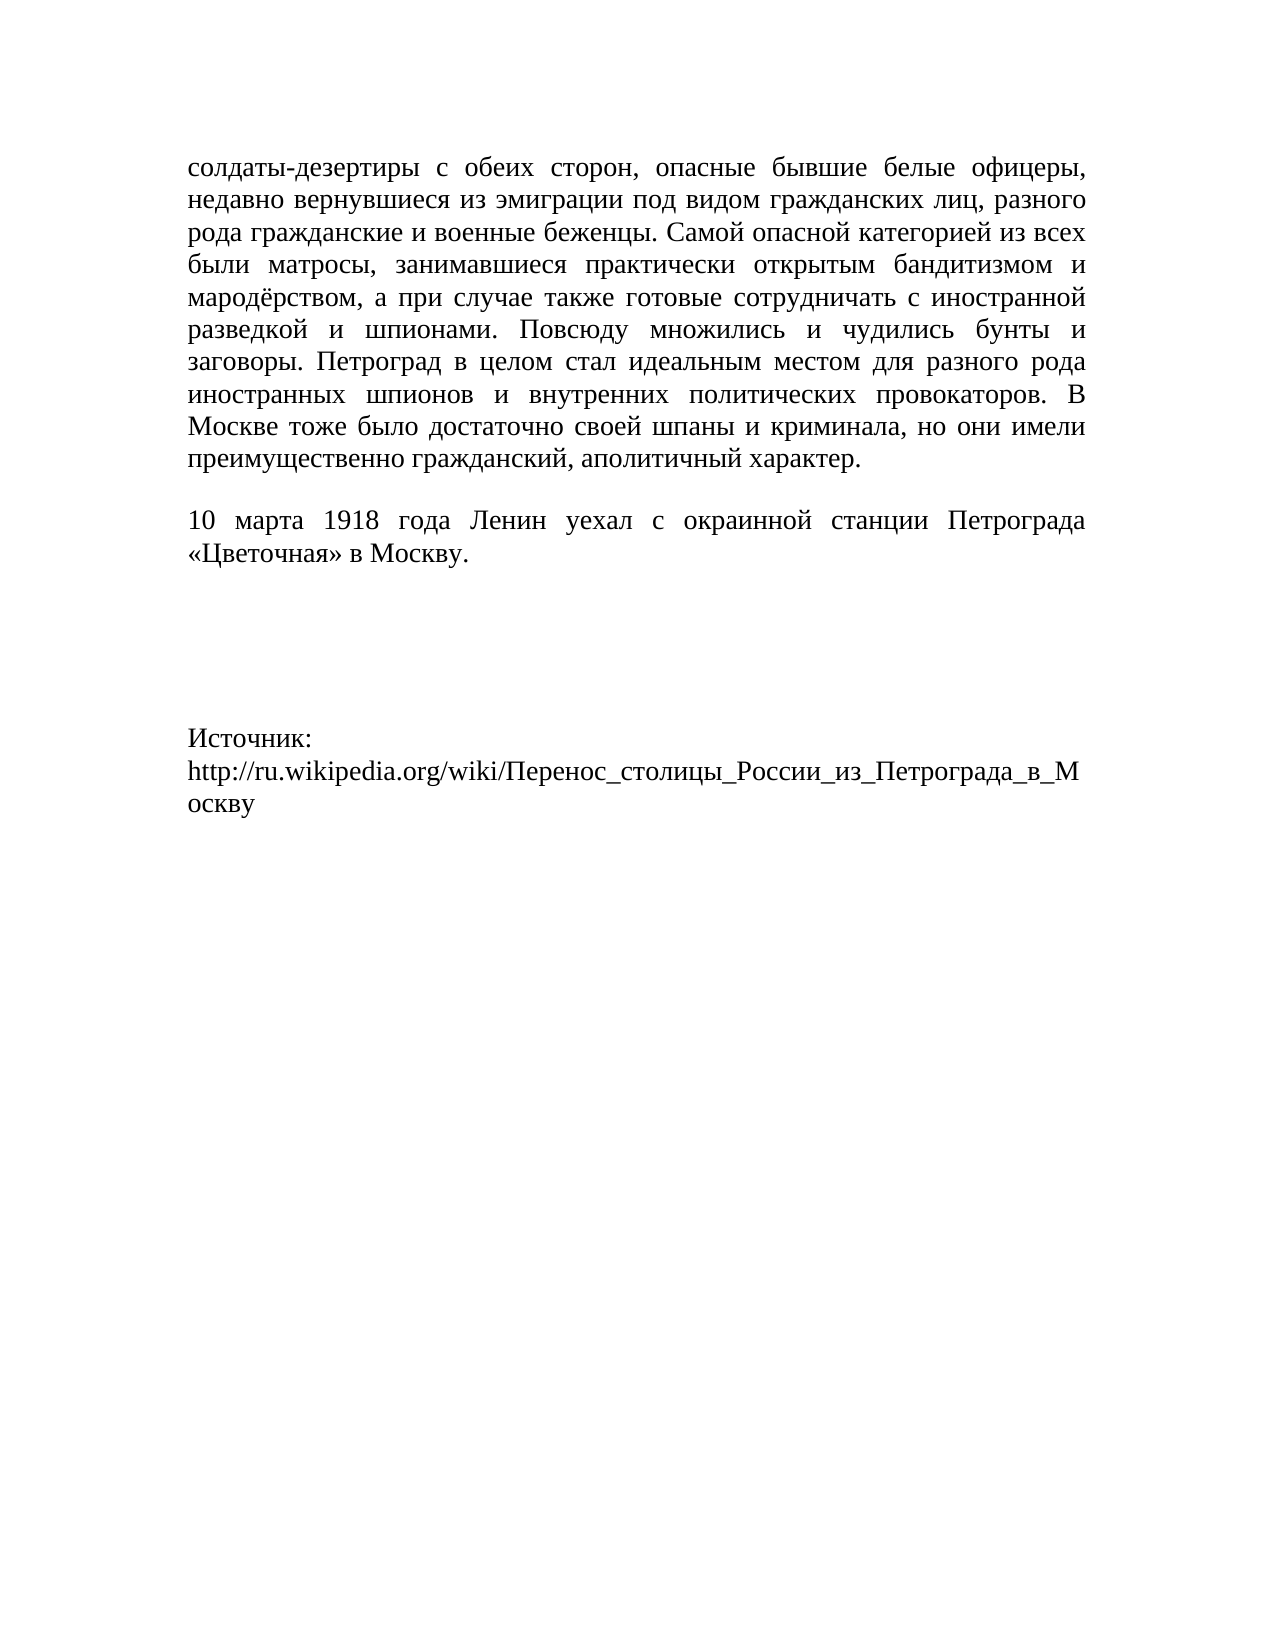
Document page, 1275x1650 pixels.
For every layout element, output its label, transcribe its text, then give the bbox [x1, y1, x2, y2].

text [187, 150, 1087, 474]
text Источник: http://ru.wikipedia.org/wiki/Перенос_столицы_России_из_Петрограда_в_Москву [187, 721, 1087, 819]
text 10 марта 1918 года Ленин уехал с окраинной станции Петрограда «Цветочная» в Москву. [187, 503, 1087, 568]
